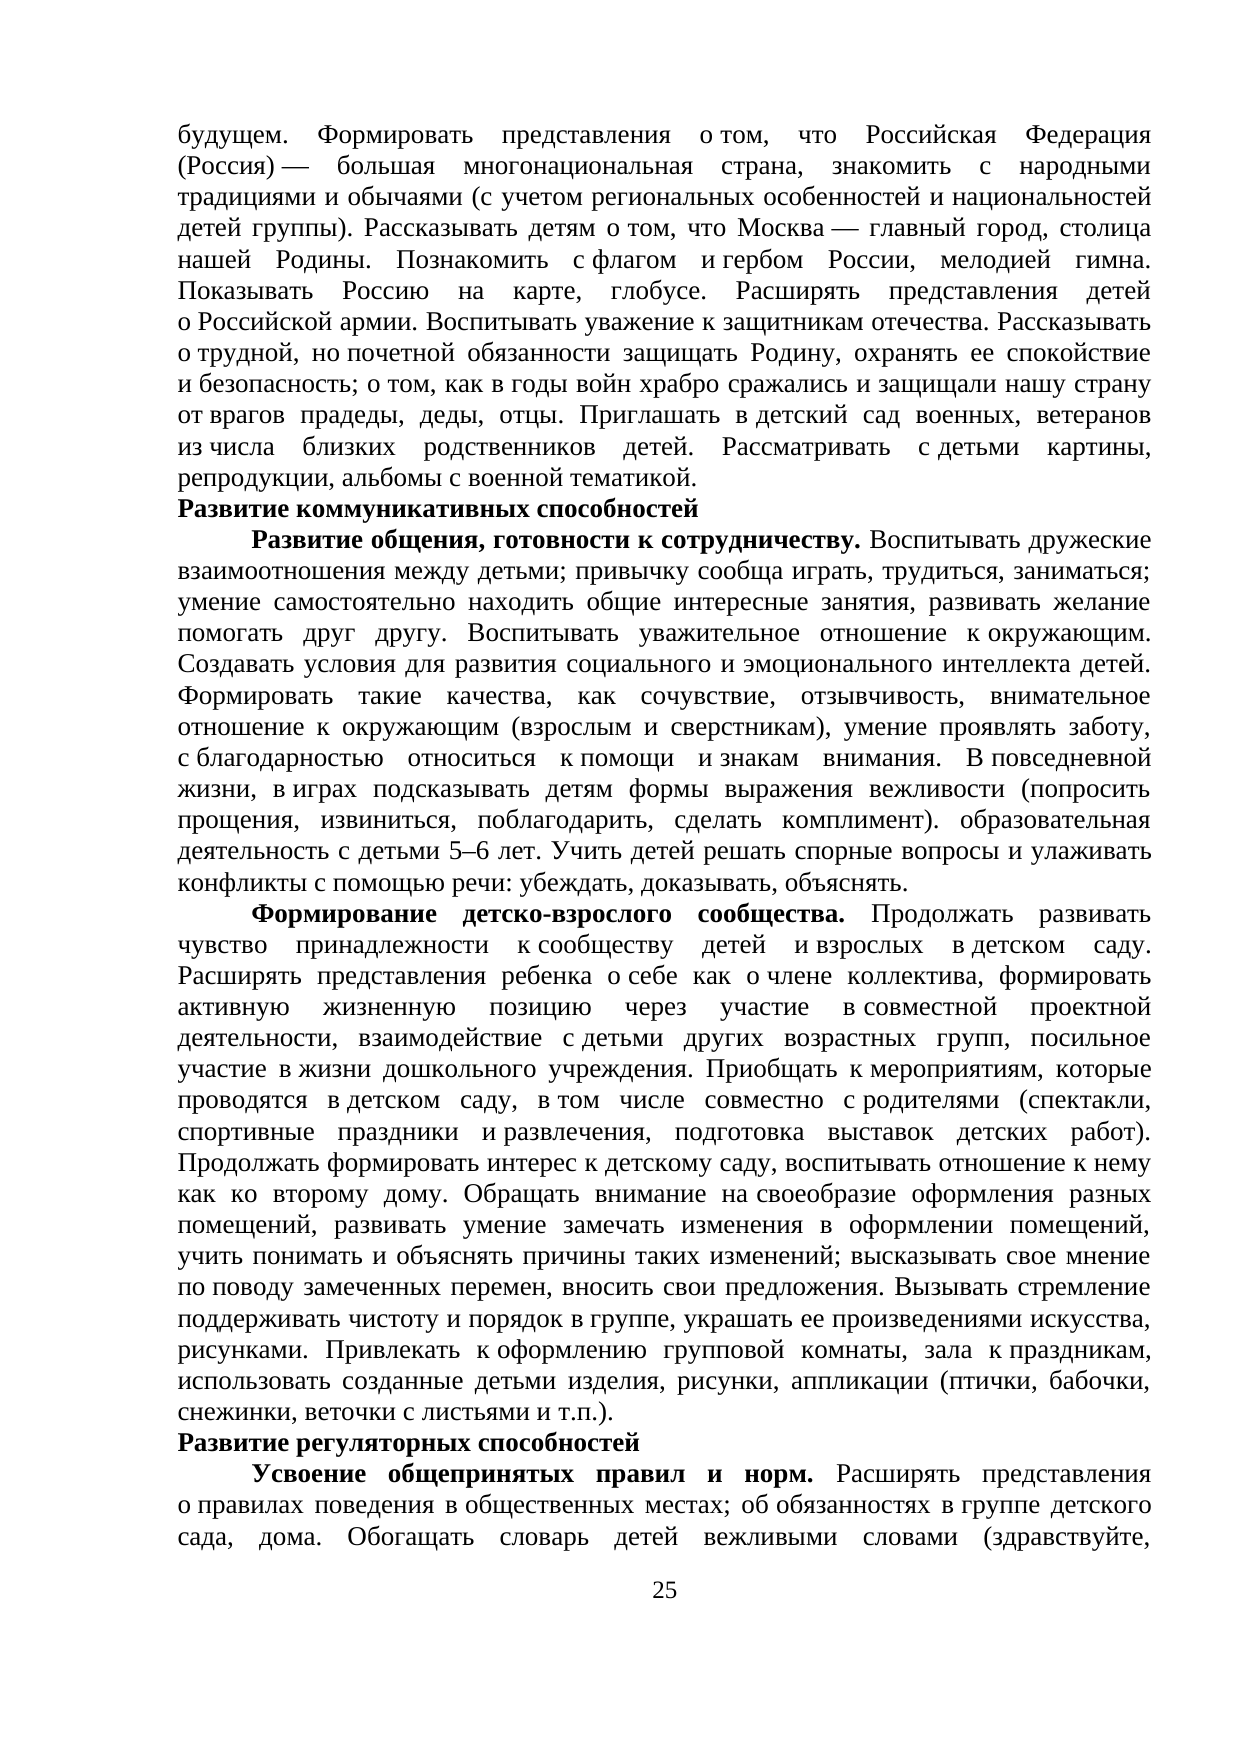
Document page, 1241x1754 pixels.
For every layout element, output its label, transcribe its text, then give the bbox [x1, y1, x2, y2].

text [177, 1457, 1152, 1551]
text Формирование детско-взрослого сообщества. Продолжать развивать чувство принадлежности к сообществу детей и взрослых в детском саду. Расширять представления ребенка о себе как о члене коллектива, формировать активную жизненную позицию через участие в совместной проектной деятельности, взаимодействие с детьми других возрастных групп, посильное участие в жизни дошкольного учреждения. Приобщать к мероприятиям, которые проводятся в детском саду, в том числе совместно с родителями (спектакли, спортивные праздники и развлечения, подготовка выставок детских работ). Продолжать формировать интерес к детскому саду, воспитывать отношение к нему как ко второму дому. Обращать внимание на своеобразие оформления разных помещений, развивать умение замечать изменения в оформлении помещений, учить понимать и объяснять причины таких изменений; высказывать свое мнение по поводу замеченных перемен, вносить свои предложения. Вызывать стремление поддерживать чистоту и порядок в группе, украшать ее произведениями искусства, рисунками. Привлекать к оформлению групповой комнаты, зала к праздникам, использовать созданные детьми изделия, рисунки, аппликации (птички, бабочки, снежинки, веточки с листьями и т.п.). [177, 897, 1152, 1426]
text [177, 118, 1152, 492]
text Развитие коммуникативных способностей [177, 492, 1152, 523]
text Развитие регуляторных способностей [177, 1426, 1152, 1457]
text Развитие общения, готовности к сотрудничеству. Воспитывать дружеские взаимоотношения между детьми; привычку сообща играть, трудиться, заниматься; умение самостоятельно находить общие интересные занятия, развивать желание помогать друг другу. Воспитывать уважительное отношение к окружающим. Создавать условия для развития социального и эмоционального интеллекта детей. Формировать такие качества, как сочувствие, отзывчивость, внимательное отношение к окружающим (взрослым и сверстникам), умение проявлять заботу, с благодарностью относиться к помощи и знакам внимания. В повседневной жизни, в играх подсказывать детям формы выражения вежливости (попросить прощения, извиниться, поблагодарить, сделать комплимент). образовательная деятельность с детьми 5–6 лет. Учить детей решать спорные вопросы и улаживать конфликты с помощью речи: убеждать, доказывать, объяснять. [177, 523, 1152, 897]
